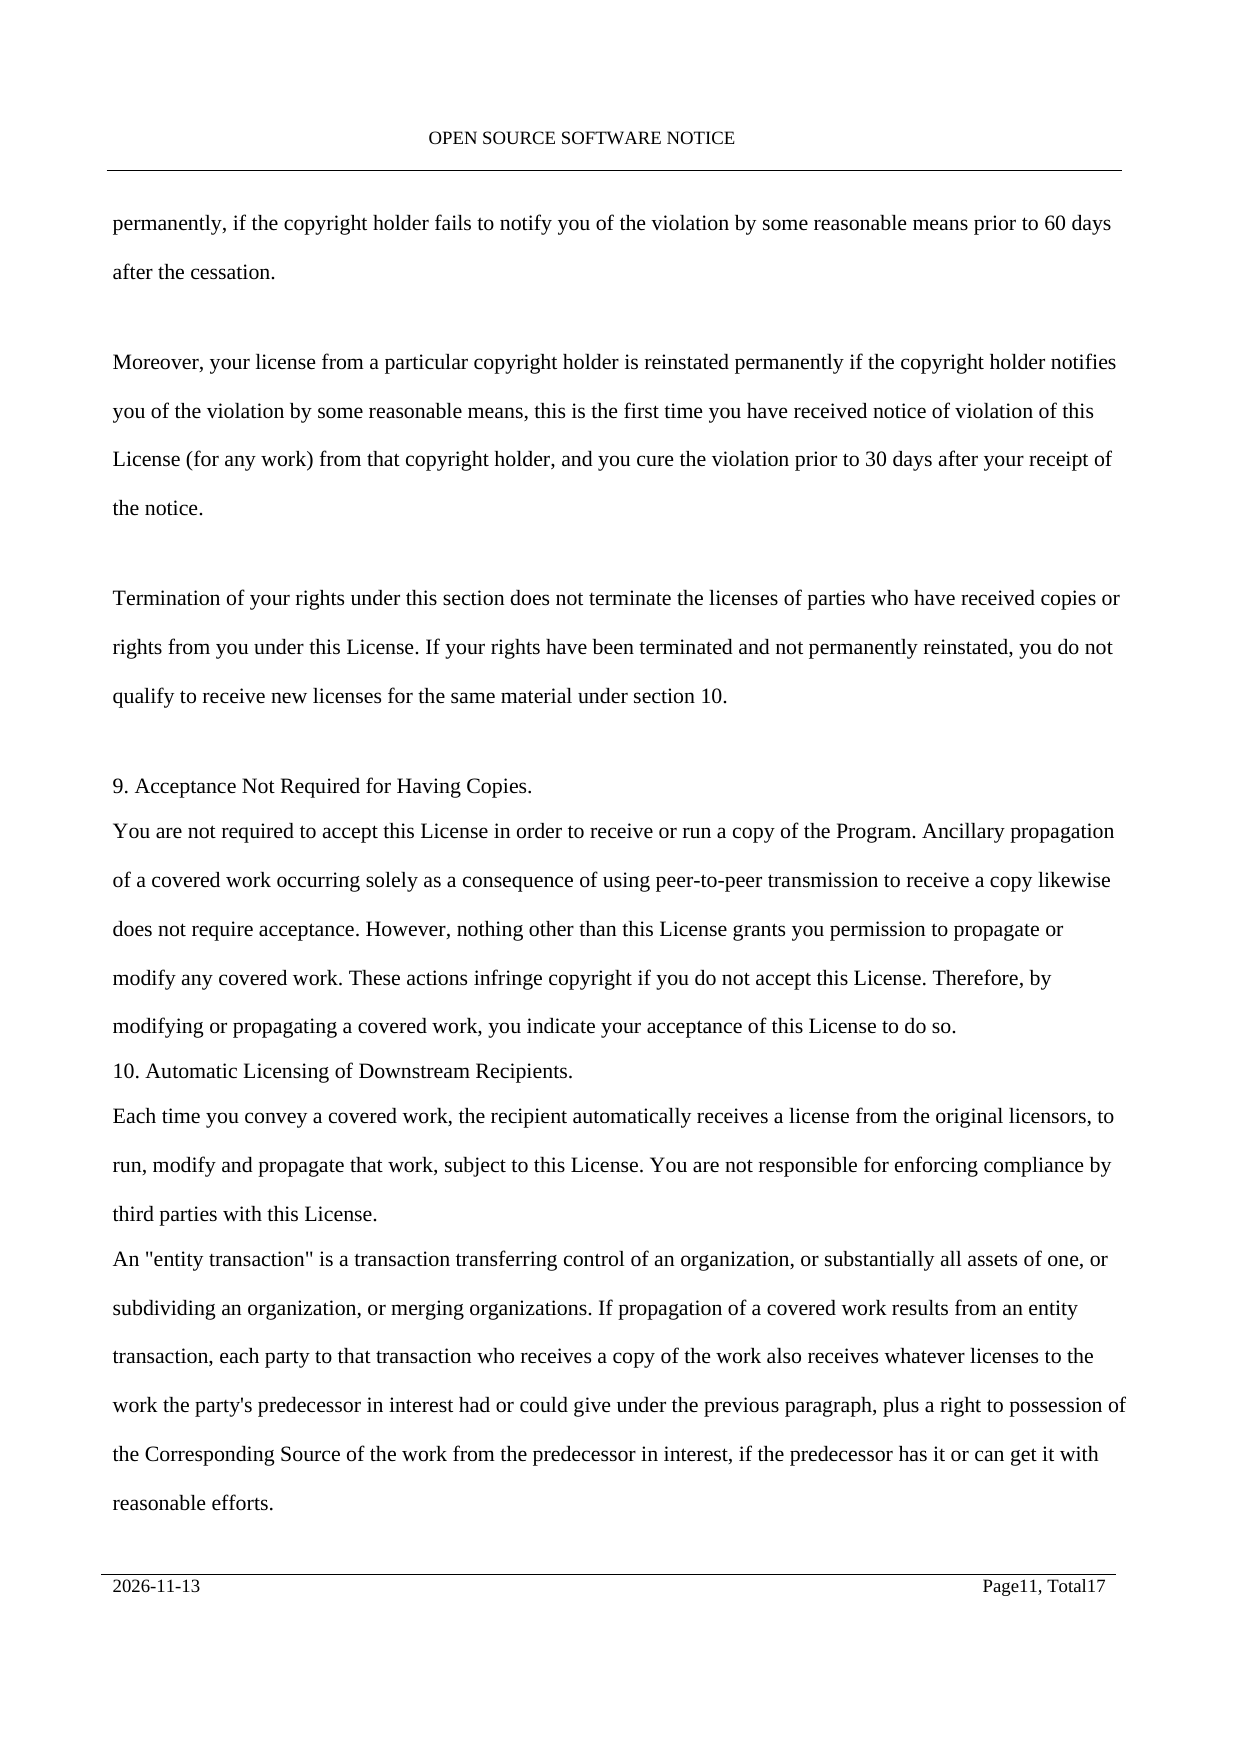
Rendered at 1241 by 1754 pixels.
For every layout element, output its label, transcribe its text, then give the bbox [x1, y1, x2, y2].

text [112, 206, 1128, 288]
text An "entity transaction" is a transaction transferring control of an organization, or substantially all assets of one, or subdividing an organization, or merging organizations. If propagation of a covered work results from an entity transaction, each party to that transaction who receives a copy of the work also receives whatever licenses to the work the party's predecessor in interest had or could give under the previous paragraph, plus a right to possession of the Corresponding Source of the work from the predecessor in interest, if the predecessor has it or can get it with reasonable efforts. [112, 1242, 1128, 1519]
text 10. Automatic Licensing of Downstream Recipients. [112, 1055, 1128, 1087]
text You are not required to accept this License in order to receive or run a copy of the Program. Ancillary propagation of a covered work occurring solely as a consequence of using peer-to-peer transmission to receive a copy likewise does not require acceptance. However, nothing other than this License grants you permission to propagate or modify any covered work. These actions infringe copyright if you do not accept this License. Therefore, by modifying or propagating a covered work, you indicate your acceptance of this License to do so. [112, 814, 1128, 1042]
text Each time you convey a covered work, the recipient automatically receives a license from the original licensors, to run, modify and propagate that work, subject to this License. You are not responsible for enforcing compliance by third parties with this License. [112, 1100, 1128, 1230]
text 9. Acceptance Not Required for Having Copies. [112, 769, 1128, 802]
text Moreover, your license from a particular copyright holder is reinstated permanently if the copyright holder notifies you of the violation by some reasonable means, this is the first time you have received notice of violation of this License (for any work) from that copyright holder, and you cure the violation prior to 30 days after your receipt of the notice. [112, 345, 1128, 524]
text Termination of your rights under this section does not terminate the licenses of parties who have received copies or rights from you under this License. If your rights have been terminated and not permanently reinstated, you do not qualify to receive new licenses for the same material under section 10. [112, 582, 1128, 712]
